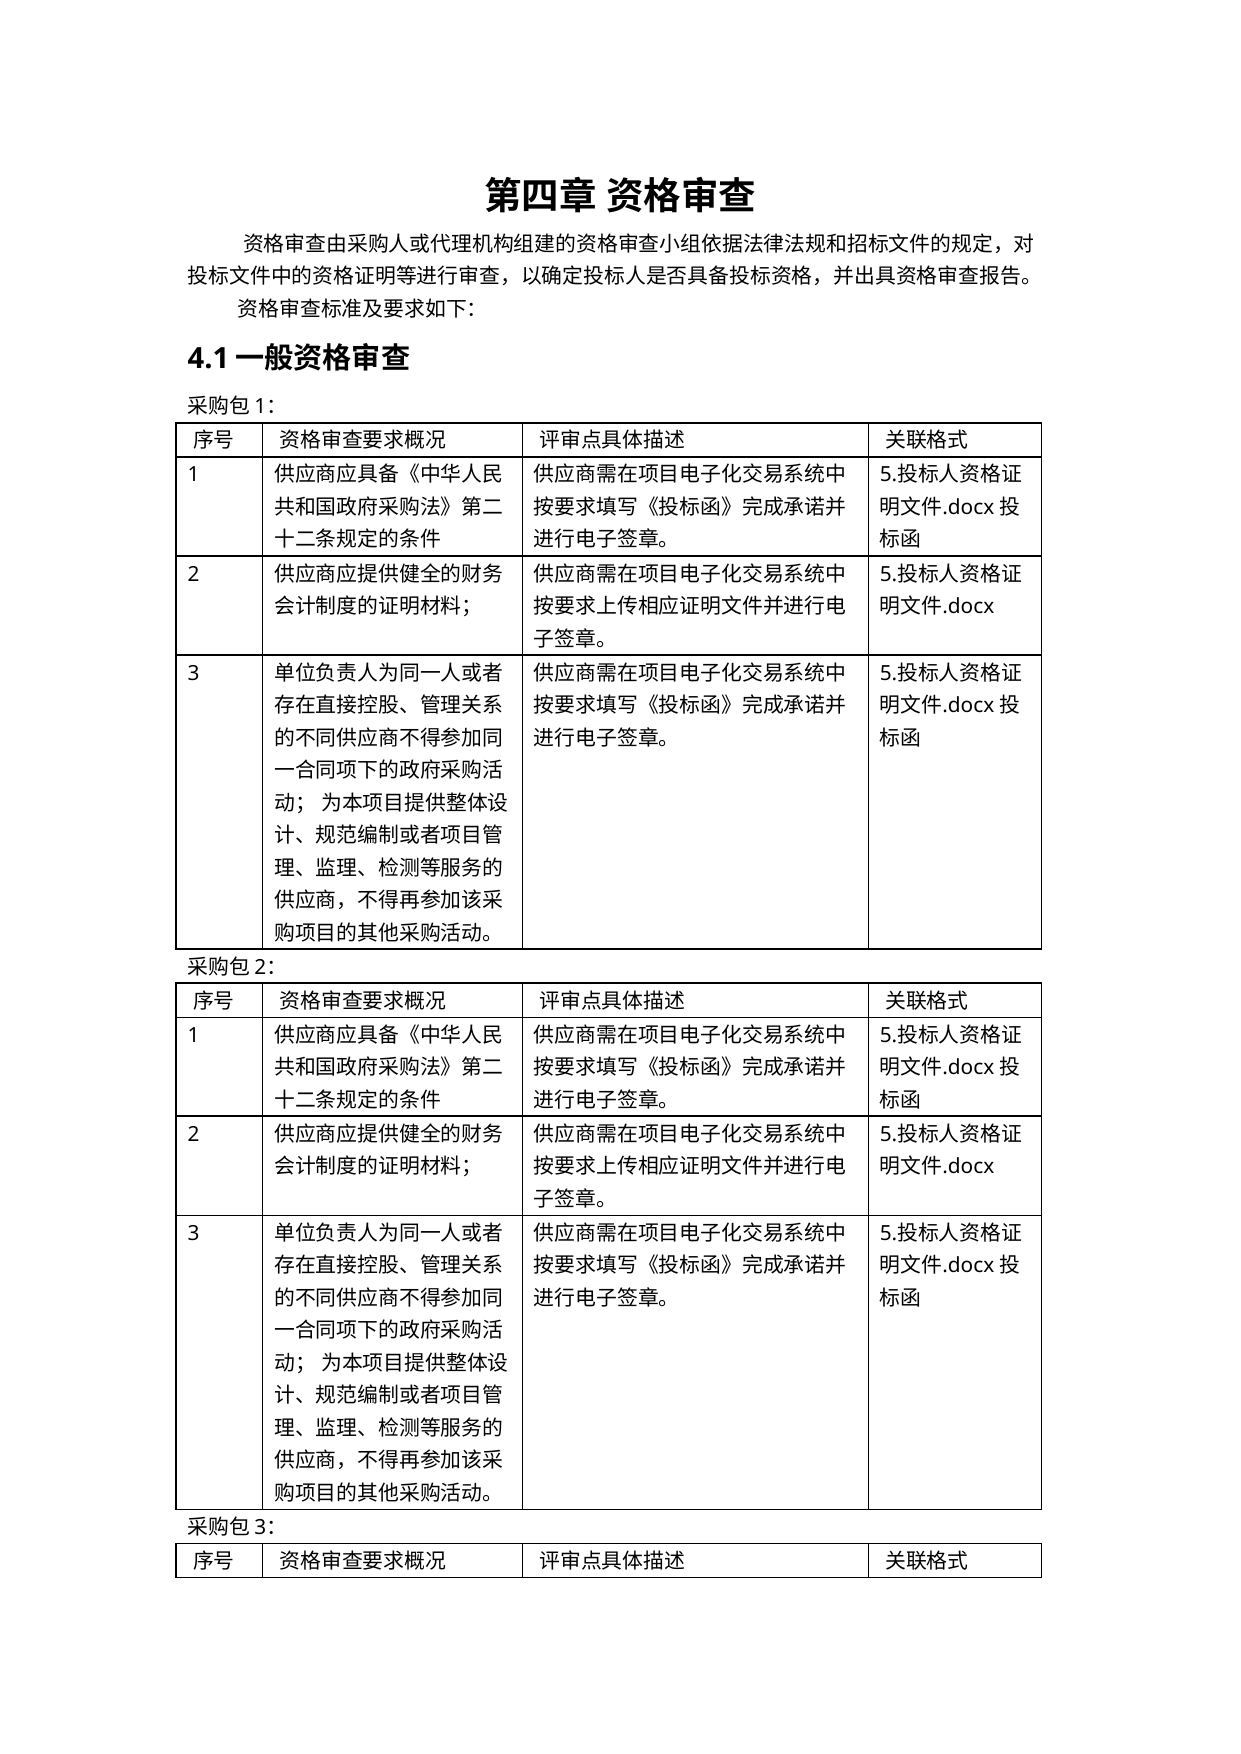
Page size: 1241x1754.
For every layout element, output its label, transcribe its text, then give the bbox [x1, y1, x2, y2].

table_cell 5.投标人资格证明文件.docx 投标函 [869, 656, 1041, 948]
table_cell 供应商需在项目电子化交易系统中按要求填写《投标函》完成承诺并进行电子签章。 [523, 1018, 868, 1115]
table_cell 单位负责人为同一人或者存在直接控股、管理关系的不同供应商不得参加同一合同项下的政府采购活动； 为本项目提供整体设计、规范编制或者项目管理、监理、检测等服务的供应商，不得再参加该采购项目的其他采购活动。 [263, 1216, 522, 1508]
table_cell 供应商需在项目电子化交易系统中按要求填写《投标函》完成承诺并进行电子签章。 [523, 656, 868, 948]
table_header 关联格式 [869, 984, 1041, 1016]
table_cell 供应商应具备《中华人民共和国政府采购法》第二十二条规定的条件 [263, 458, 522, 555]
table_header 资格审查要求概况 [263, 1544, 522, 1577]
text 4.1一般资格审查 [187, 324, 1053, 389]
table_header 评审点具体描述 [523, 1544, 868, 1577]
table_header 评审点具体描述 [523, 984, 868, 1016]
table_cell 2 [177, 1117, 262, 1214]
table_cell 3 [177, 656, 262, 948]
table_cell 1 [177, 1018, 262, 1115]
table_header 评审点具体描述 [523, 424, 868, 456]
table_cell 5.投标人资格证明文件.docx 投标函 [869, 1018, 1041, 1115]
table_header 序号 [177, 984, 262, 1016]
table_cell 供应商应提供健全的财务会计制度的证明材料； [263, 1117, 522, 1214]
table_header 序号 [177, 424, 262, 456]
table_cell 3 [177, 1216, 262, 1508]
table_cell 5.投标人资格证明文件.docx 投标函 [869, 1216, 1041, 1508]
text 资格审查由采购人或代理机构组建的资格审查小组依据法律法规和招标文件的规定，对投标文件中的资格证明等进行审查，以确定投标人是否具备投标资格，并出具资格审查报告。 [187, 227, 1053, 292]
table_cell 2 [177, 557, 262, 654]
table_header 资格审查要求概况 [263, 424, 522, 456]
table_header 序号 [177, 1544, 262, 1577]
table_cell 供应商需在项目电子化交易系统中按要求填写《投标函》完成承诺并进行电子签章。 [523, 458, 868, 555]
text 采购包2： [187, 950, 1053, 982]
table_cell 供应商应提供健全的财务会计制度的证明材料； [263, 557, 522, 654]
text 采购包1： [187, 389, 1053, 422]
table_cell 5.投标人资格证明文件.docx 投标函 [869, 458, 1041, 555]
table_cell 1 [177, 458, 262, 555]
text 资格审查标准及要求如下： [187, 292, 1053, 324]
table_cell 5.投标人资格证明文件.docx [869, 557, 1041, 654]
table_cell 供应商需在项目电子化交易系统中按要求上传相应证明文件并进行电子签章。 [523, 557, 868, 654]
table_header 关联格式 [869, 1544, 1041, 1577]
table_cell 5.投标人资格证明文件.docx [869, 1117, 1041, 1214]
table_cell 供应商需在项目电子化交易系统中按要求上传相应证明文件并进行电子签章。 [523, 1117, 868, 1214]
table_header 关联格式 [869, 424, 1041, 456]
table_header 资格审查要求概况 [263, 984, 522, 1016]
text 第四章 资格审查 [187, 162, 1053, 227]
table_cell 供应商应具备《中华人民共和国政府采购法》第二十二条规定的条件 [263, 1018, 522, 1115]
text 采购包3： [187, 1510, 1053, 1543]
table_cell 单位负责人为同一人或者存在直接控股、管理关系的不同供应商不得参加同一合同项下的政府采购活动； 为本项目提供整体设计、规范编制或者项目管理、监理、检测等服务的供应商，不得再参加该采购项目的其他采购活动。 [263, 656, 522, 948]
table_cell 供应商需在项目电子化交易系统中按要求填写《投标函》完成承诺并进行电子签章。 [523, 1216, 868, 1508]
